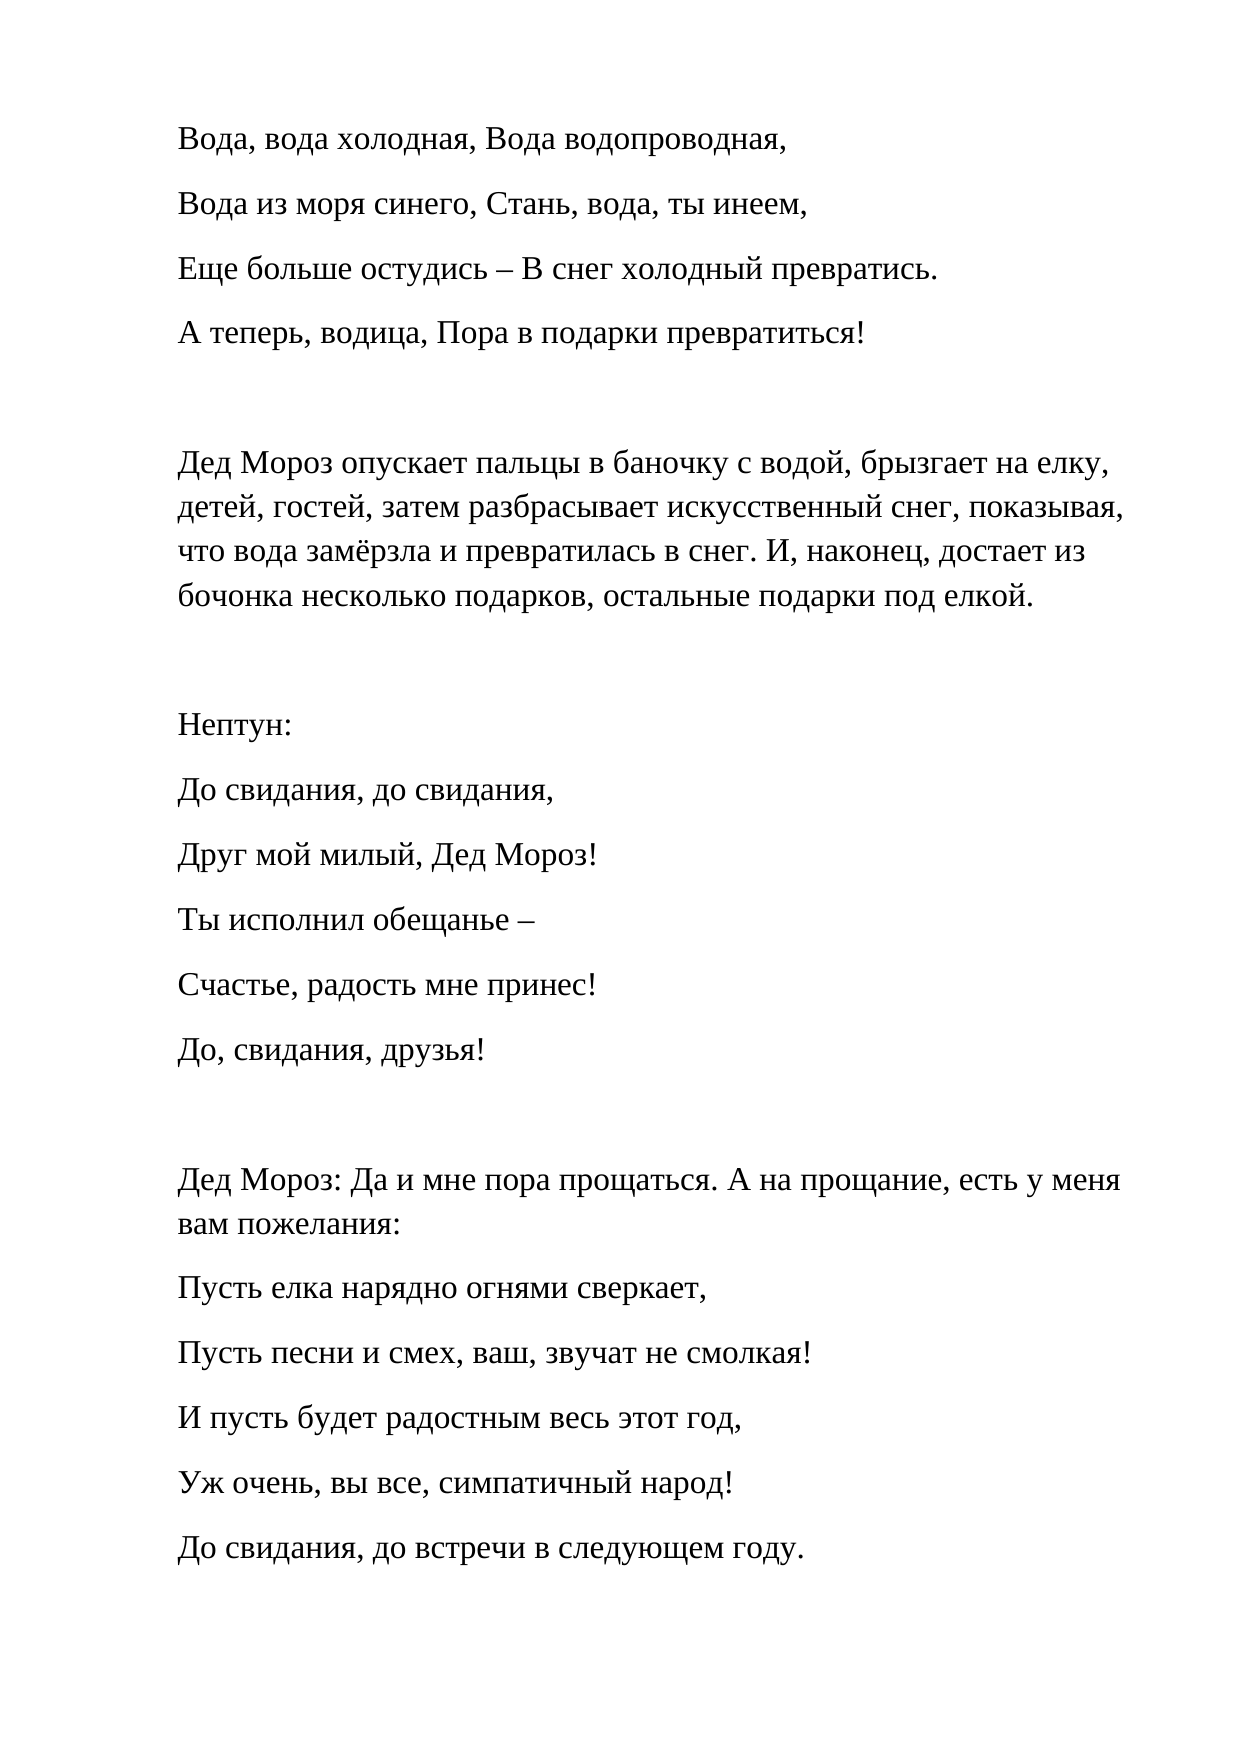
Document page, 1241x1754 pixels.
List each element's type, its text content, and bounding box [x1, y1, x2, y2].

text Вода из моря синего, Стань, вода, ты инеем, [177, 183, 1152, 221]
text До свидания, до свидания, [177, 769, 1152, 808]
text До свидания, до встречи в следующем году. [177, 1527, 1152, 1566]
text Нептун: [177, 704, 1152, 743]
text Вода, вода холодная, Вода водопроводная, [177, 118, 1152, 156]
text Пусть песни и смех, ваш, звучат не смолкая! [177, 1333, 1152, 1371]
text А теперь, водица, Пора в подарки превратиться! [177, 313, 1152, 351]
text Друг мой милый, Дед Мороз! [177, 834, 1152, 873]
text И пусть будет радостным весь этот год, [177, 1398, 1152, 1436]
text Ты исполнил обещанье – [177, 899, 1152, 938]
text Счастье, радость мне принес! [177, 964, 1152, 1002]
text Дед Мороз опускает пальцы в баночку с водой, брызгает на елку, детей, гостей, затем разбрасывает искусственный снег, показывая, что вода замёрзла и превратилась в снег. И, наконец, достает из бочонка несколько подарков, остальные подарки под елкой. [177, 443, 1152, 613]
text Дед Мороз: Да и мне пора прощаться. А на прощание, есть у меня вам пожелания: [177, 1159, 1152, 1241]
text Еще больше остудись – В снег холодный превратись. [177, 248, 1152, 286]
text До, свидания, друзья! [177, 1029, 1152, 1067]
text Уж очень, вы все, симпатичный народ! [177, 1462, 1152, 1501]
text Пусть елка нарядно огнями сверкает, [177, 1268, 1152, 1306]
